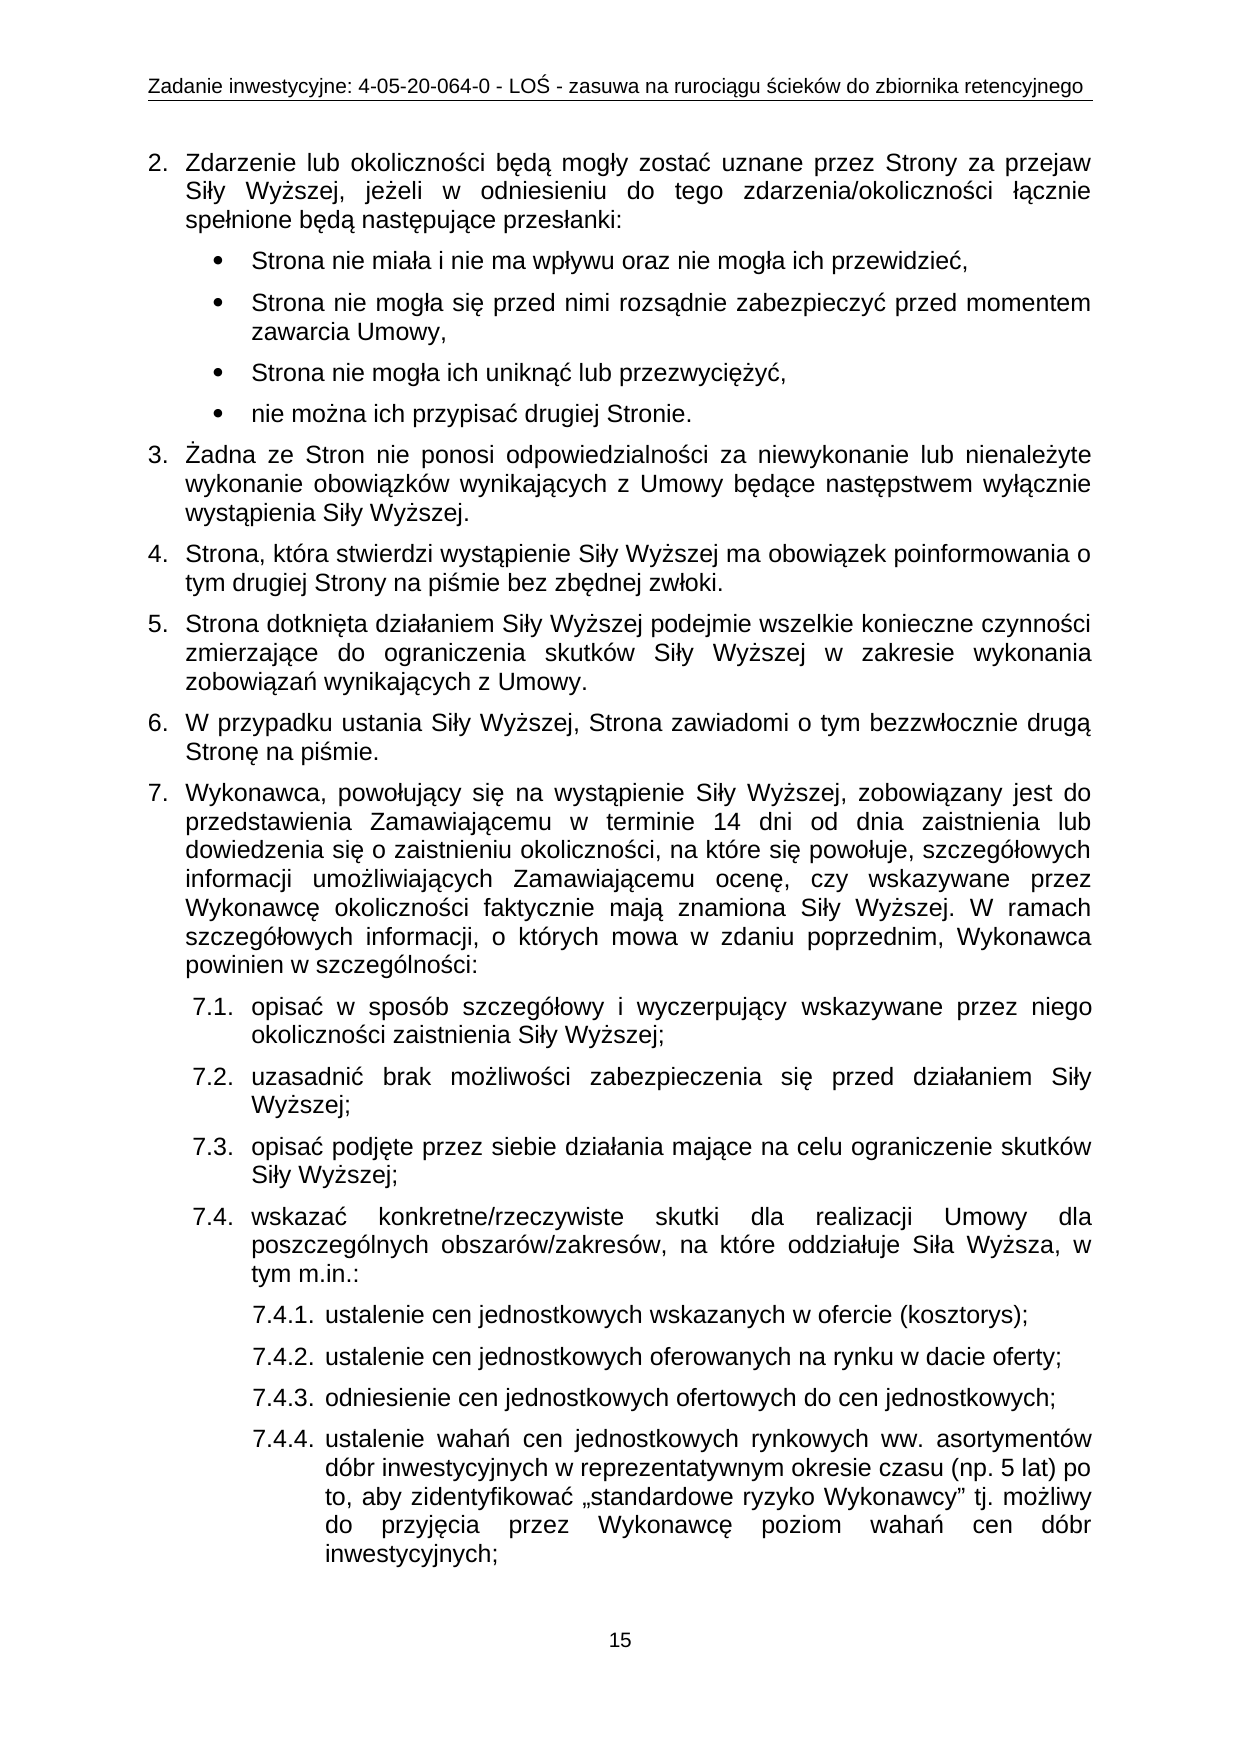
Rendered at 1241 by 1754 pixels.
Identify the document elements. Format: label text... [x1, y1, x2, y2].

list ustalenie cen jednostkowych wskazanych w ofercie (kosztorys); [252, 1301, 1093, 1329]
list Strona nie mogła się przed nimi rozsądnie zabezpieczyć przed momentem zawarcia Umowy, [213, 288, 1093, 345]
list opisać w sposób szczegółowy i wyczerpujący wskazywane przez niego okoliczności zaistnienia Siły Wyższej; [192, 992, 1093, 1049]
list wskazać konkretne/rzeczywiste skutki dla realizacji Umowy dla poszczególnych obszarów/zakresów, na które oddziałuje Siła Wyższa, w tym m.in.: [192, 1202, 1093, 1288]
list Wykonawca, powołujący się na wystąpienie Siły Wyższej, zobowiązany jest do przedstawienia Zamawiającemu w terminie 14 dni od dnia zaistnienia lub dowiedzenia się o zaistnieniu okoliczności, na które się powołuje, szczegółowych informacji umożliwiających Zamawiającemu ocenę, czy wskazywane przez Wykonawcę okoliczności faktycznie mają znamiona Siły Wyższej. W ramach szczegółowych informacji, o których mowa w zdaniu poprzednim, Wykonawca powinien w szczególności: [148, 778, 1093, 979]
list Strona nie mogła ich uniknąć lub przezwyciężyć, [213, 358, 1093, 387]
list uzasadnić brak możliwości zabezpieczenia się przed działaniem Siły Wyższej; [192, 1062, 1093, 1119]
list ustalenie wahań cen jednostkowych rynkowych ww. asortymentów dóbr inwestycyjnych w reprezentatywnym okresie czasu (np. 5 lat) po to, aby zidentyfikować „standardowe ryzyko Wykonawcy” tj. możliwy do przyjęcia przez Wykonawcę poziom wahań cen dóbr inwestycyjnych; [252, 1424, 1093, 1568]
list opisać podjęte przez siebie działania mające na celu ograniczenie skutków Siły Wyższej; [192, 1132, 1093, 1189]
list Żadna ze Stron nie ponosi odpowiedzialności za niewykonanie lub nienależyte wykonanie obowiązków wynikających z Umowy będące następstwem wyłącznie wystąpienia Siły Wyższej. [148, 441, 1093, 527]
list ustalenie cen jednostkowych oferowanych na rynku w dacie oferty; [252, 1342, 1093, 1371]
list odniesienie cen jednostkowych ofertowych do cen jednostkowych; [252, 1383, 1093, 1412]
list Strona dotknięta działaniem Siły Wyższej podejmie wszelkie konieczne czynności zmierzające do ograniczenia skutków Siły Wyższej w zakresie wykonania zobowiązań wynikających z Umowy. [148, 609, 1093, 696]
list Strona nie miała i nie ma wpływu oraz nie mogła ich przewidzieć, [213, 246, 1093, 275]
list Zdarzenie lub okoliczności będą mogły zostać uznane przez Strony za przejaw Siły Wyższej, jeżeli w odniesieniu do tego zdarzenia/okoliczności łącznie spełnione będą następujące przesłanki: [148, 148, 1093, 234]
list Strona, która stwierdzi wystąpienie Siły Wyższej ma obowiązek poinformowania o tym drugiej Strony na piśmie bez zbędnej zwłoki. [148, 539, 1093, 597]
list nie można ich przypisać drugiej Stronie. [213, 399, 1093, 428]
list W przypadku ustania Siły Wyższej, Strona zawiadomi o tym bezzwłocznie drugą Stronę na piśmie. [148, 708, 1093, 766]
